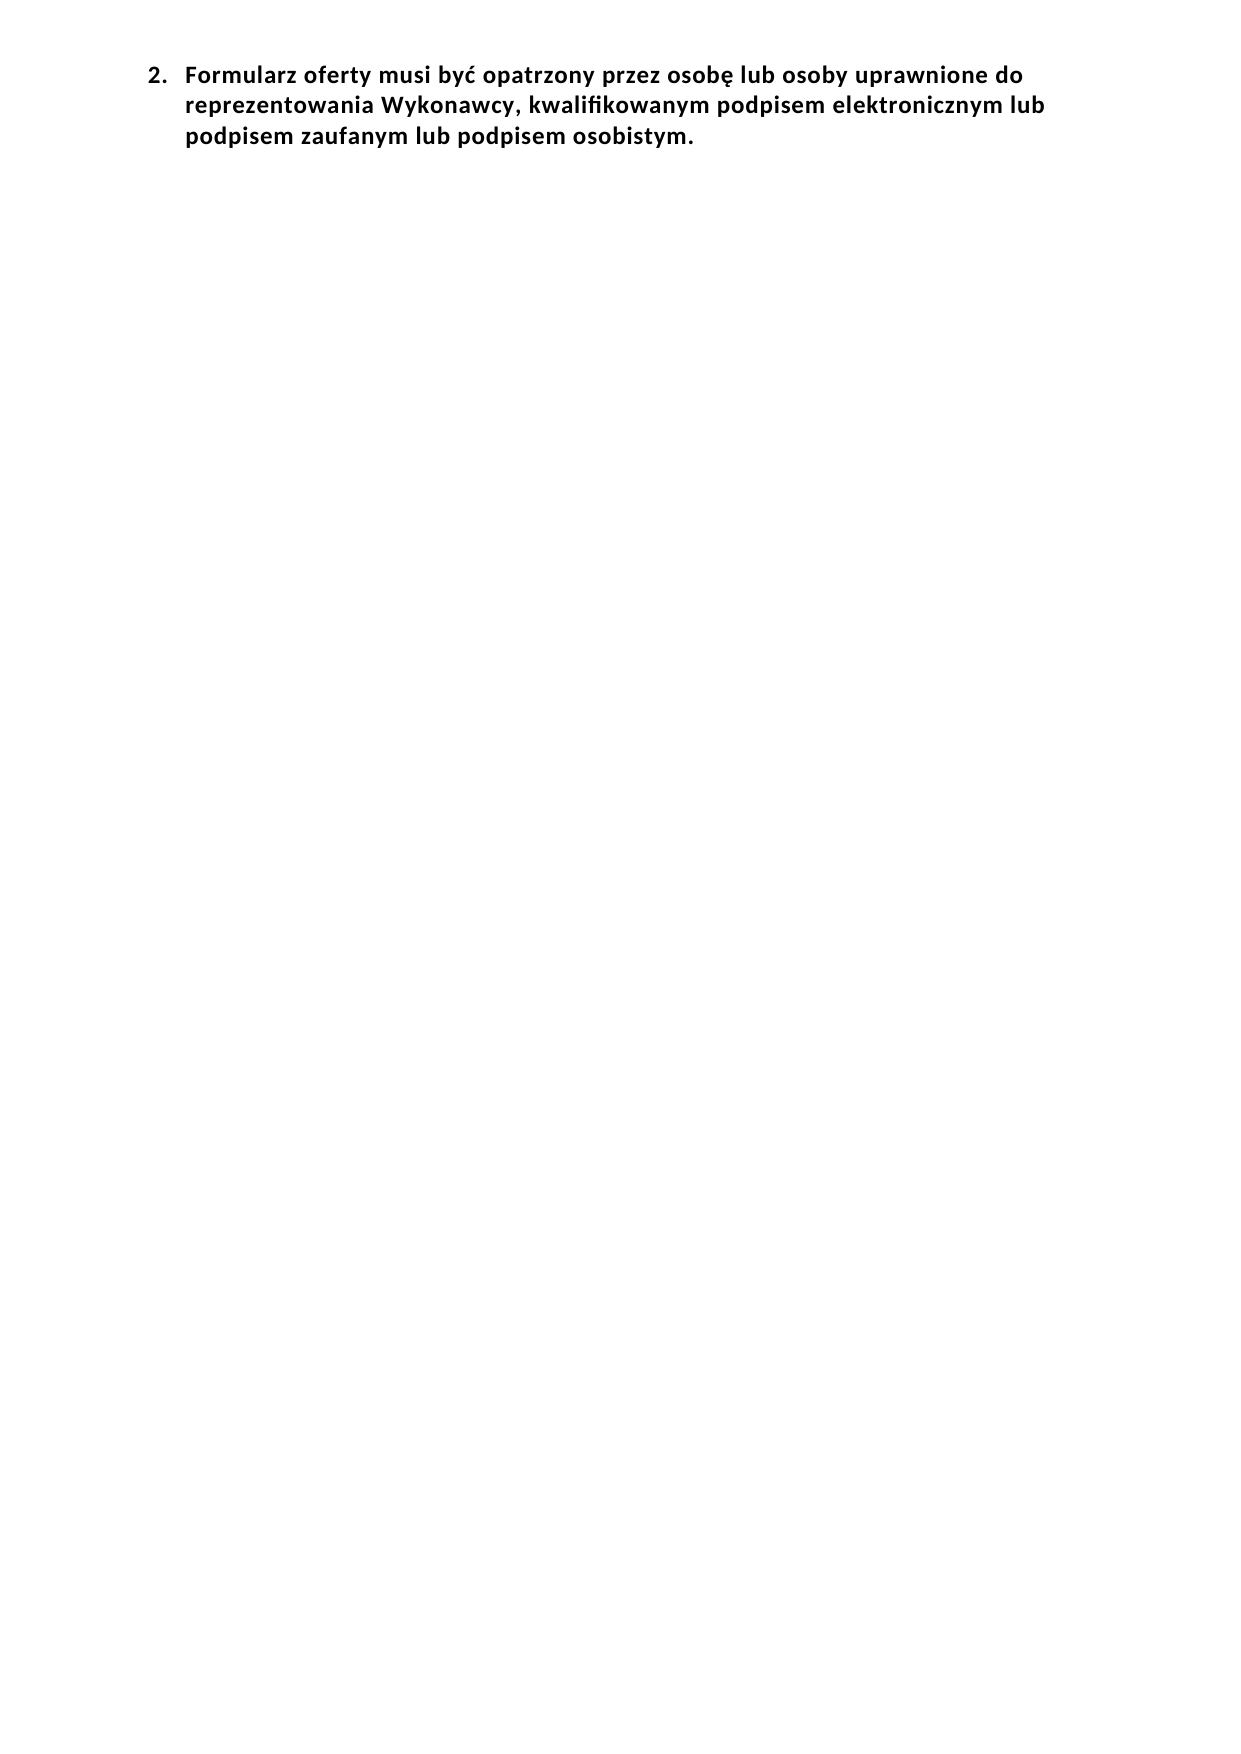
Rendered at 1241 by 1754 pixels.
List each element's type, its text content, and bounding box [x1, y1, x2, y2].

list Formularz oferty musi być opatrzony przez osobę lub osoby uprawnione do reprezentowania Wykonawcy, kwalifikowanym podpisem elektronicznym lub podpisem zaufanym lub podpisem osobistym. [148, 59, 1093, 151]
